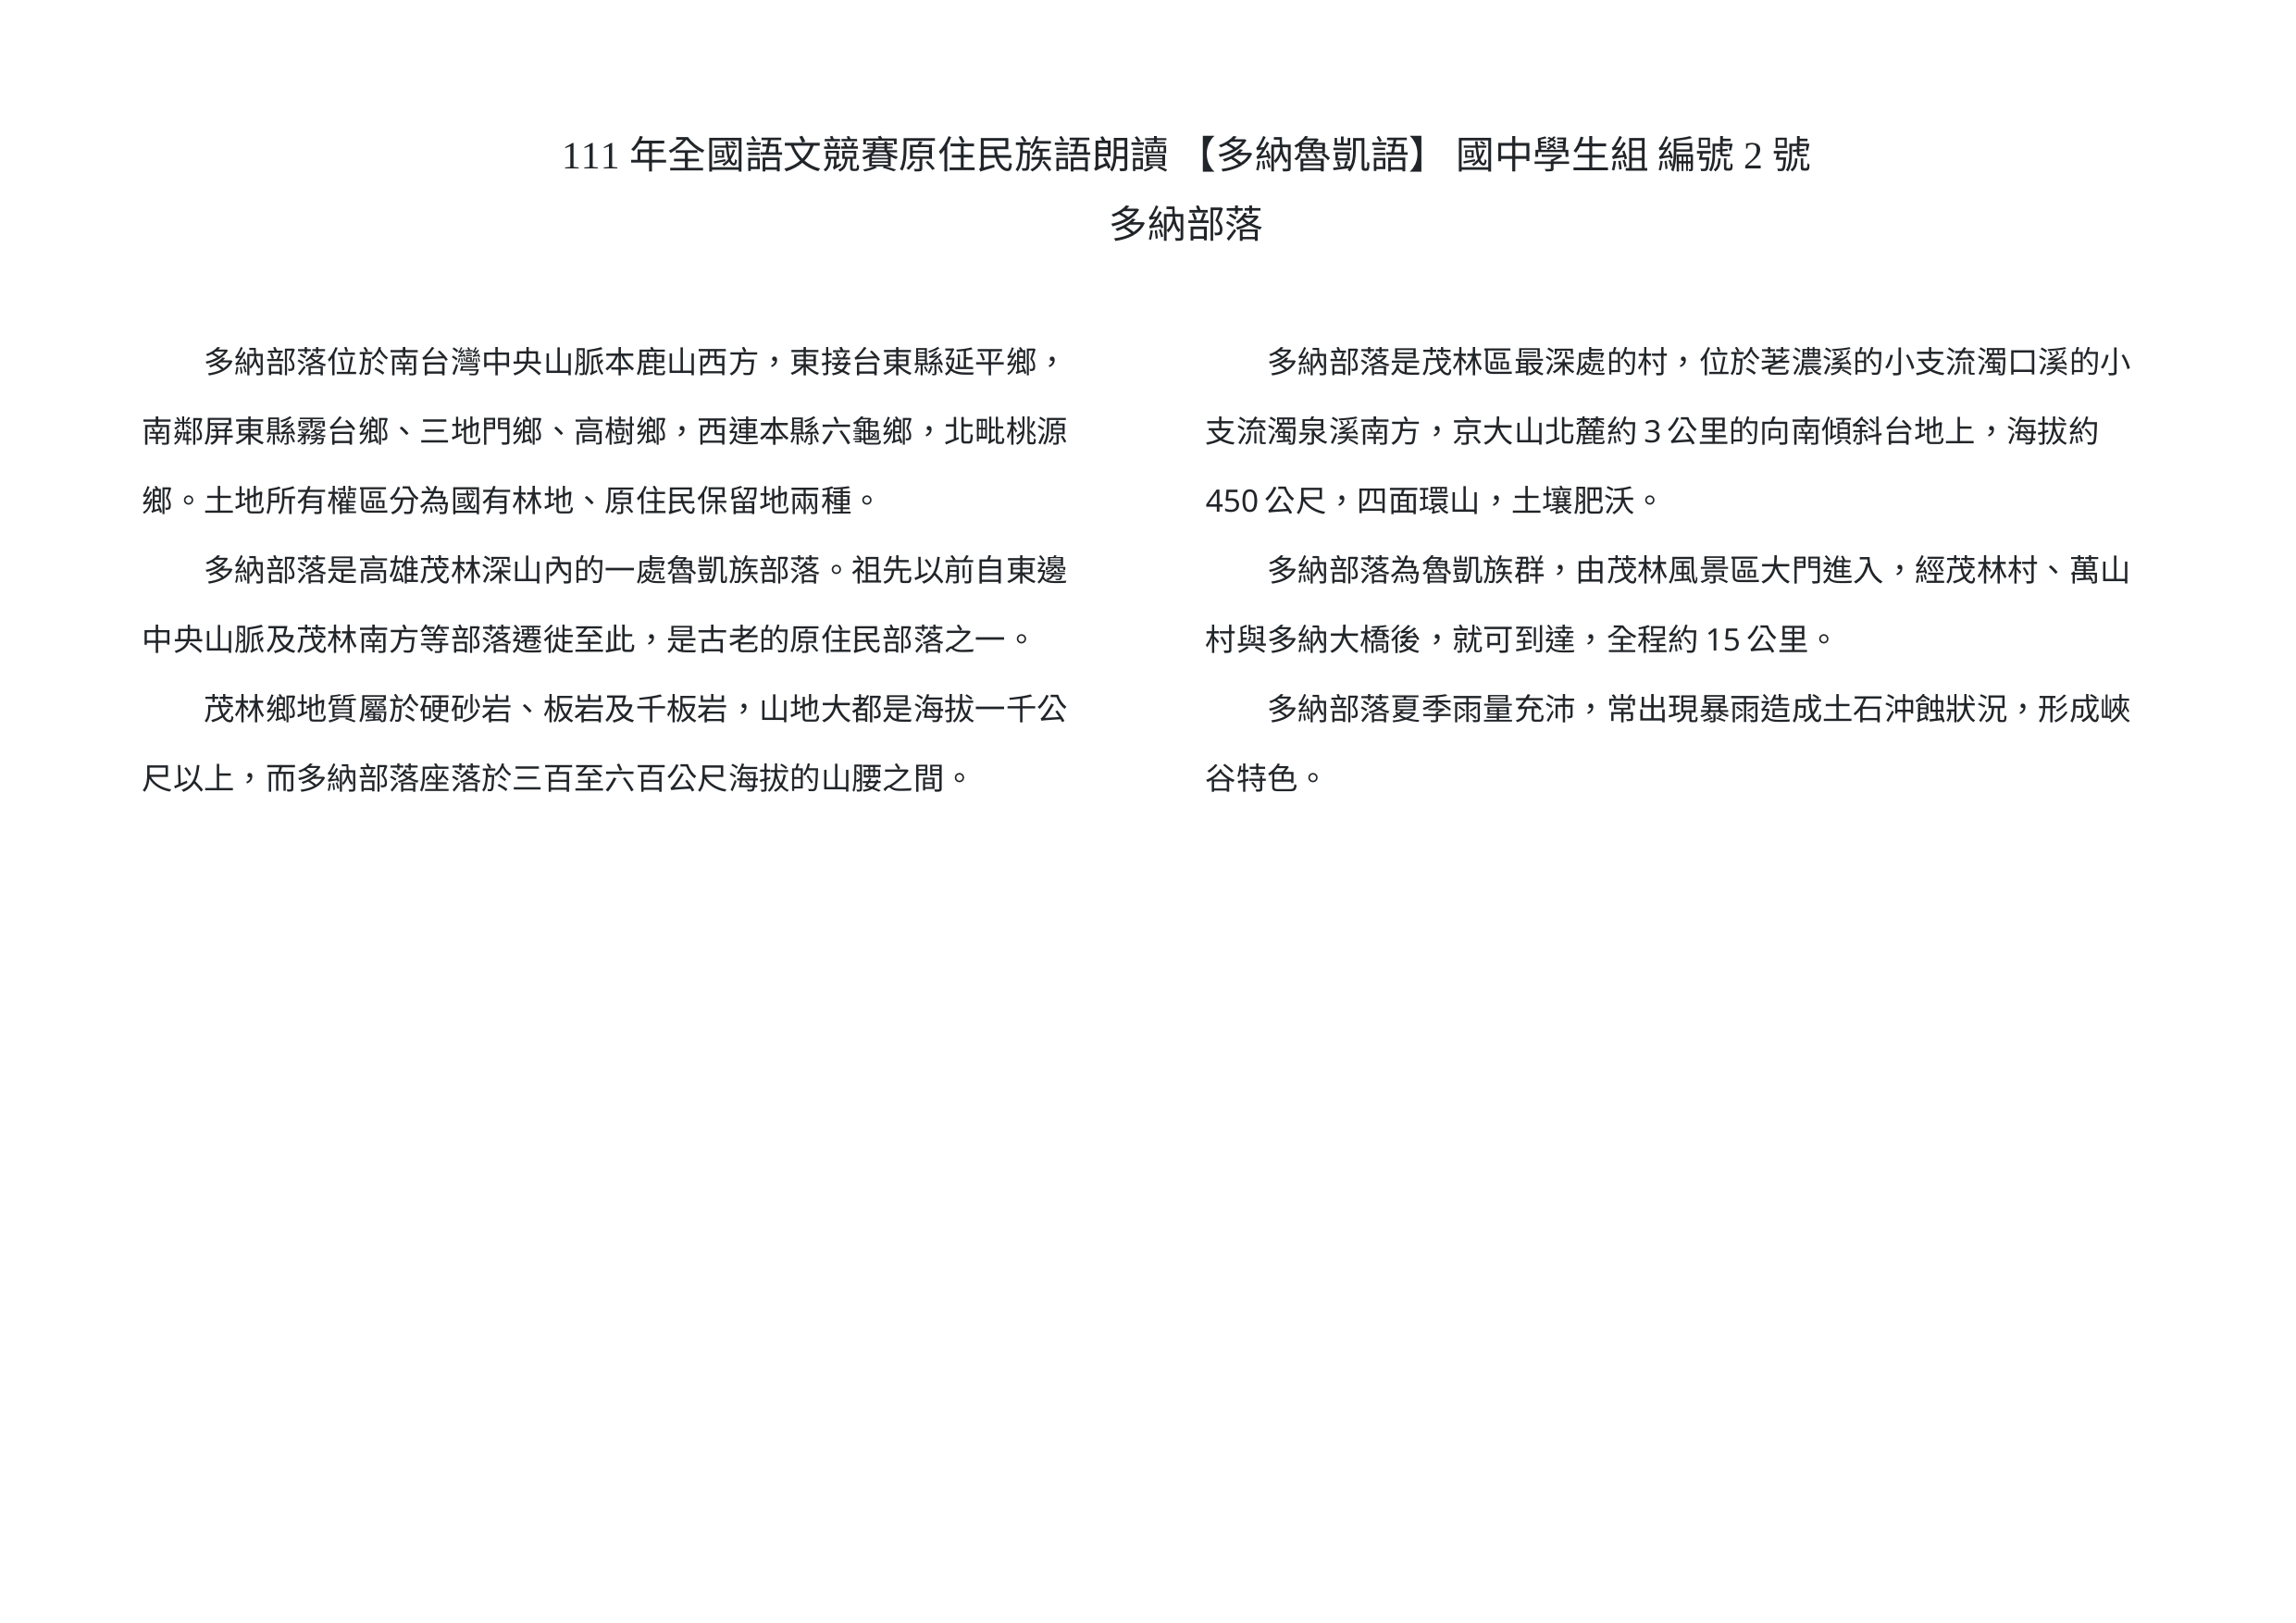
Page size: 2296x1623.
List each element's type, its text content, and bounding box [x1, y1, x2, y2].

text 多納部落位於南台灣中央山脈本鹿山西方，東接台東縣延平鄉，南鄰屏東縣霧台鄉、三地門鄉、高樹鄉，西連本縣六龜鄉，北毗桃源鄉。土地所有權區分為國有林地、原住民保留地兩種。 [142, 326, 1090, 534]
text 茂林鄉地質屬於硬砂岩、板岩及千板岩，山地大都是海拔一千公尺以上，而多納部落座落於三百至六百公尺海拔的山腰之間。 [142, 673, 1090, 812]
text 多納部落 [142, 187, 2153, 256]
text 多納部落是高雄茂林深山內的一處魯凱族部落。祖先以前自東邊中央山脈及茂林南方等部落遷徙至此，是古老的原住民部落之一。 [142, 534, 1090, 673]
text 多納部落是茂林區最深處的村，位於荖濃溪的小支流濁口溪的小支流濁泉溪南方，京大山北麓約3公里的向南傾斜台地上，海拔約450公尺，四面環山，土壤肥沃。 [1206, 326, 2153, 534]
text 111 年全國語文競賽原住民族語朗讀 【多納魯凱語】 國中學生組 編號 2 號 [142, 118, 2153, 187]
text 多納部落為魯凱族群，由茂林風景區大門進入，經茂林村、萬山村與多納大橋後，就可到達，全程約15公里。 [1206, 534, 2153, 673]
text 多納部落夏季雨量充沛，常出現暴雨造成土石沖蝕狀況，形成峽谷特色。 [1206, 673, 2153, 812]
